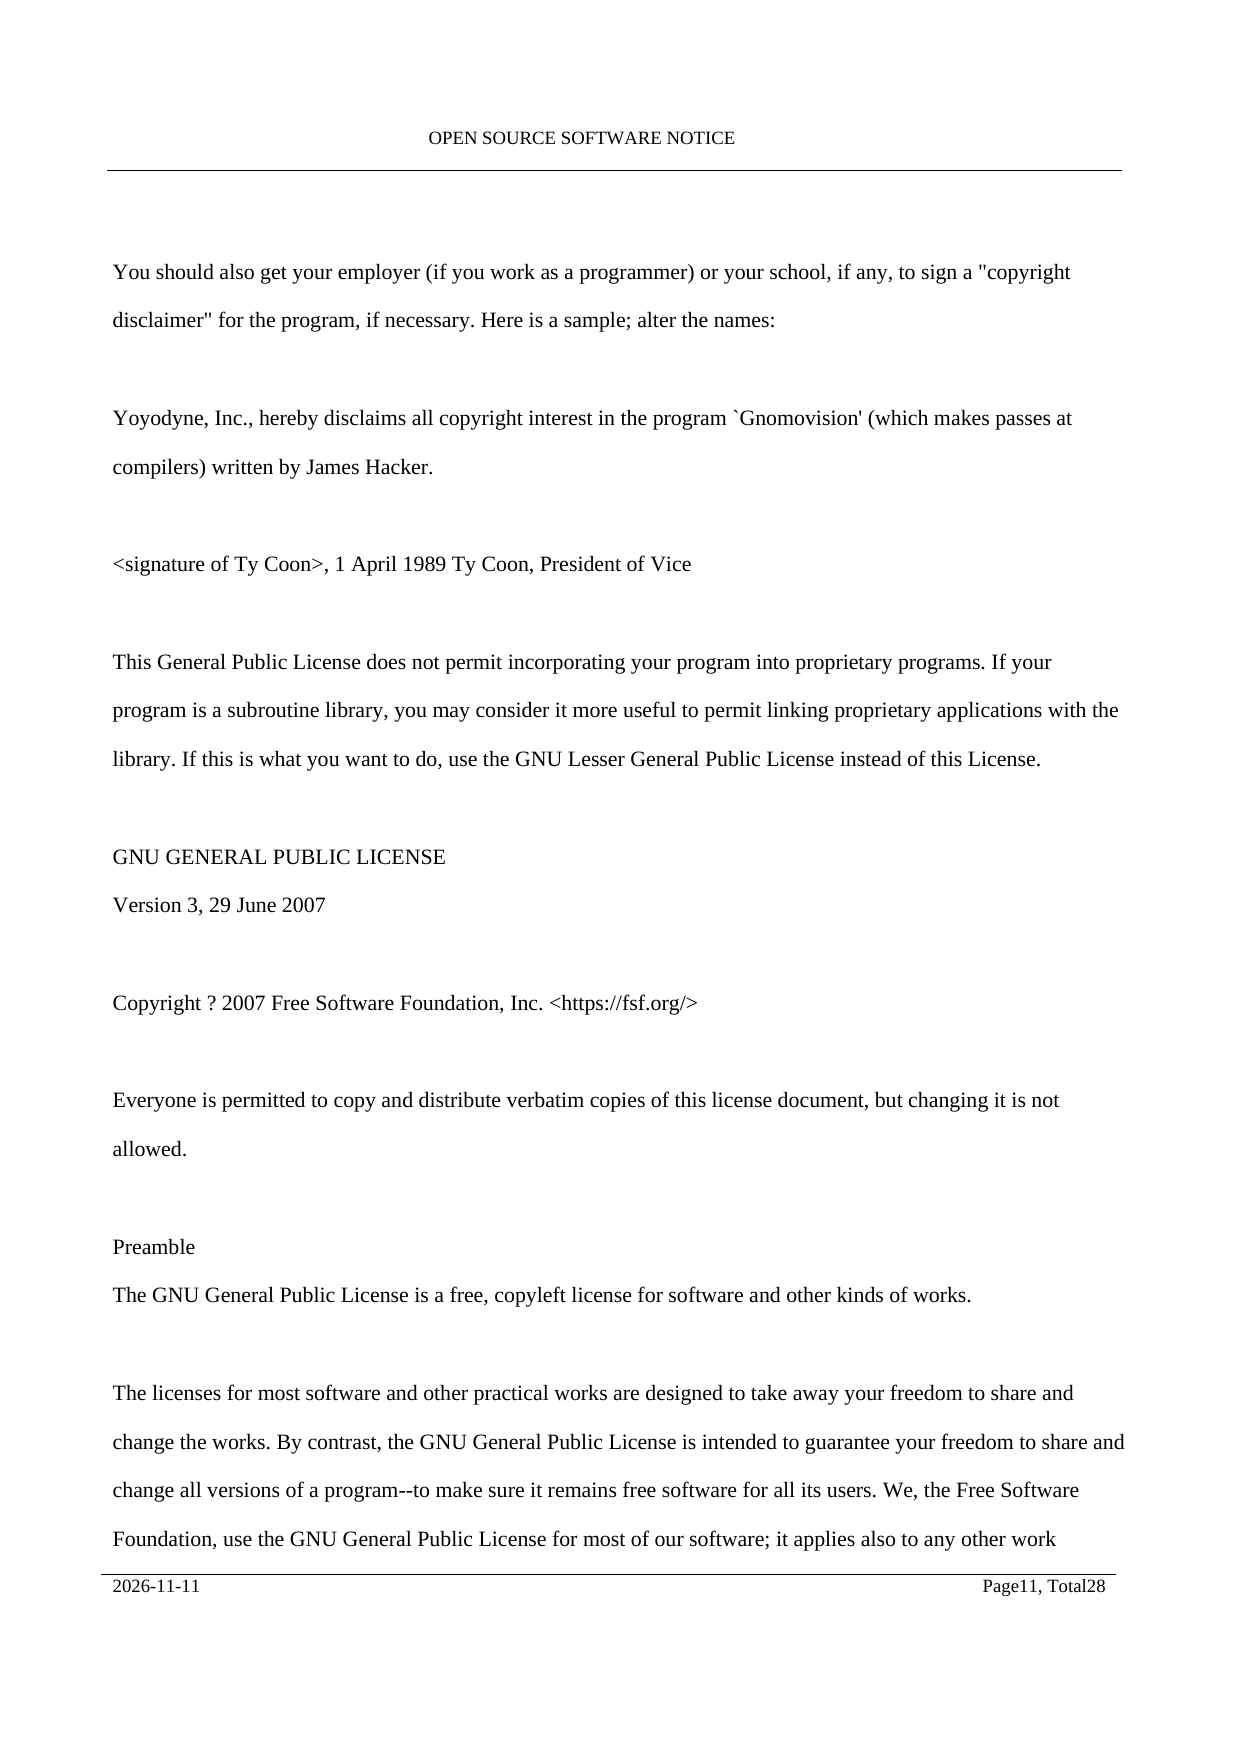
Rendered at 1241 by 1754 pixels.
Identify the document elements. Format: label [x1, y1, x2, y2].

text [112, 206, 1128, 1555]
